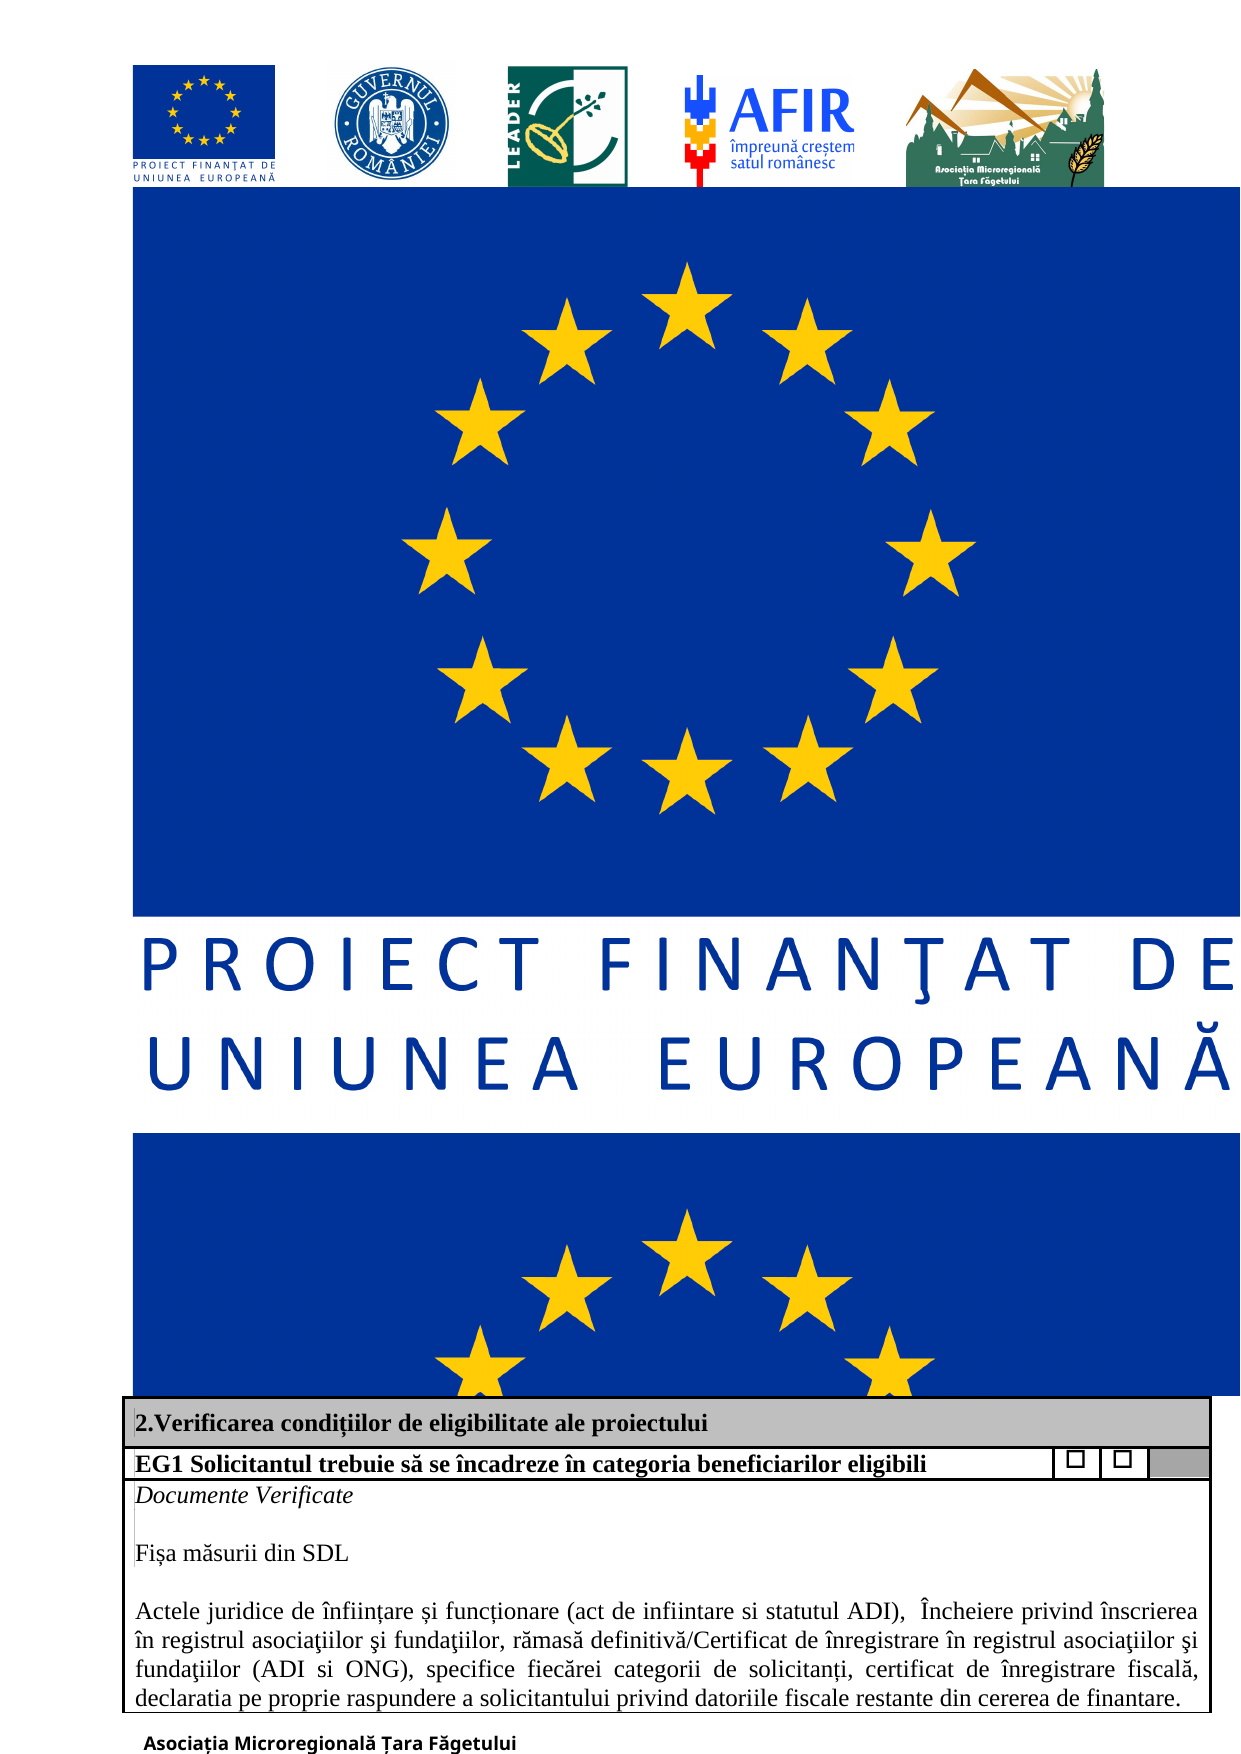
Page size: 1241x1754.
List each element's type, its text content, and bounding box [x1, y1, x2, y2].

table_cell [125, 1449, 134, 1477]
table_cell 2.Verificarea condițiilor de eligibilitate ale proiectului [125, 1399, 1209, 1446]
table_cell [1150, 1449, 1209, 1477]
table_cell [1055, 1449, 1099, 1477]
picture [132, 59, 1241, 1396]
table_cell Documente Verificate Fișa măsurii din SDL Actele juridice de înființare și funcționare (act de infiintare si statutul ADI), Încheiere privind înscrierea în registrul asociaţiilor şi fundaţiilor, rămasă definitivă/Certificat de înregistrare în registrul asociaţiilor şi fundaţiilor (ADI si ONG), specifice fiecărei categorii de solicitanți, certificat de înregistrare fiscală, declaratia pe proprie raspundere a solicitantului privind datoriile fiscale restante din cererea de finantare. [125, 1481, 1209, 1711]
table_cell [1102, 1449, 1147, 1477]
table_cell EG1 Solicitantul trebuie să se încadreze în categoria beneficiarilor eligibili [135, 1449, 1052, 1477]
